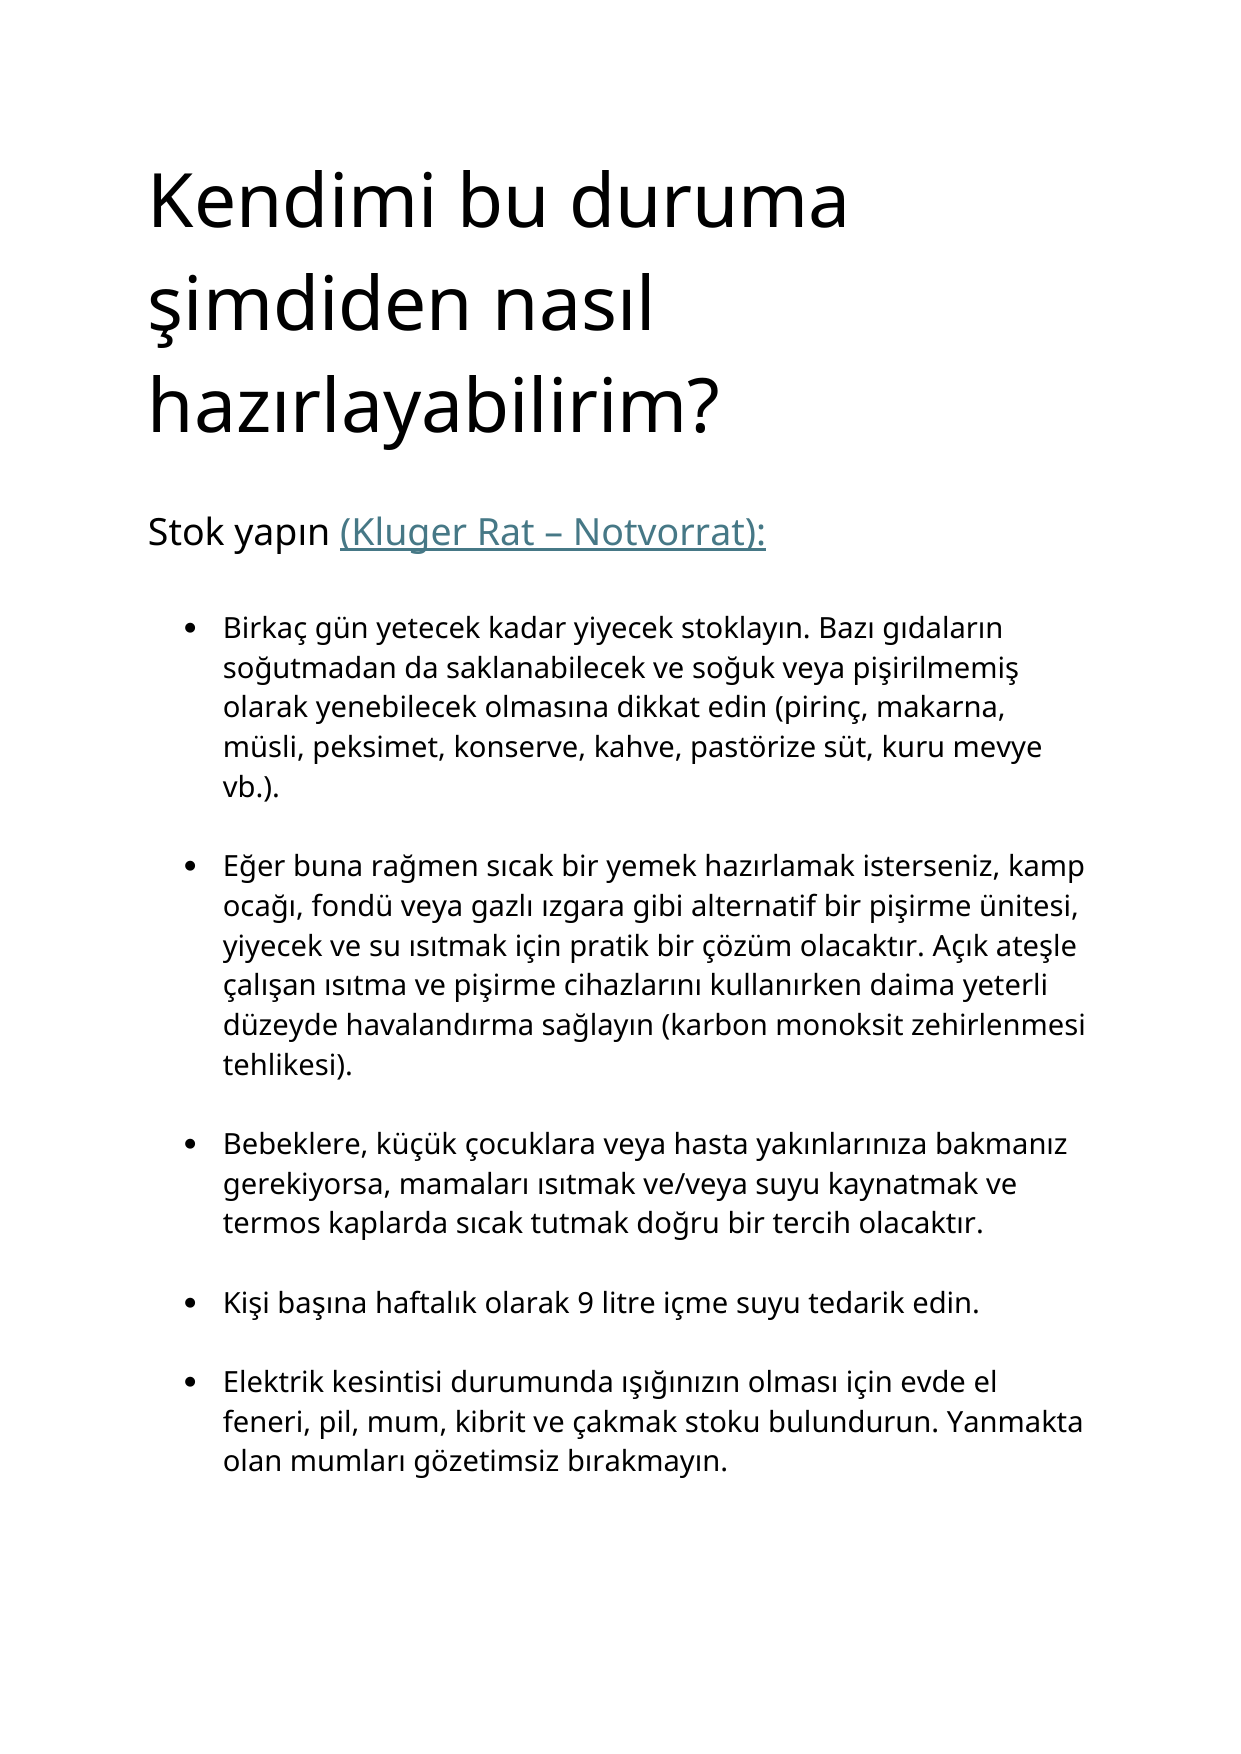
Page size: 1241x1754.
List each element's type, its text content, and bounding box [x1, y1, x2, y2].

list Bebeklere, küçük çocuklara veya hasta yakınlarınıza bakmanız gerekiyorsa, mamaları ısıtmak ve/veya suyu kaynatmak ve termos kaplarda sıcak tutmak doğru bir tercih olacaktır. [185, 1123, 1093, 1242]
list Kişi başına haftalık olarak 9 litre içme suyu tedarik edin. [185, 1282, 1093, 1322]
list Birkaç gün yetecek kadar yiyecek stoklayın. Bazı gıdaların soğutmadan da saklanabilecek ve soğuk veya pişirilmemiş olarak yenebilecek olmasına dikkat edin (pirinç, makarna, müsli, peksimet, konserve, kahve, pastörize süt, kuru mevye vb.). [185, 607, 1093, 806]
list Eğer buna rağmen sıcak bir yemek hazırlamak isterseniz, kamp ocağı, fondü veya gazlı ızgara gibi alternatif bir pişirme ünitesi, yiyecek ve su ısıtmak için pratik bir çözüm olacaktır. Açık ateşle çalışan ısıtma ve pişirme cihazlarını kullanırken daima yeterli düzeyde havalandırma sağlayın (karbon monoksit zehirlenmesi tehlikesi). [185, 845, 1093, 1083]
list Elektrik kesintisi durumunda ışığınızın olması için evde el feneri, pil, mum, kibrit ve çakmak stoku bulundurun. Yanmakta olan mumları gözetimsiz bırakmayın. [185, 1361, 1093, 1480]
text Stok yapın (Kluger Rat – Notvorrat): [148, 505, 1093, 556]
text Kendimi bu duruma şimdiden nasıl hazırlayabilirim? [148, 148, 1093, 454]
